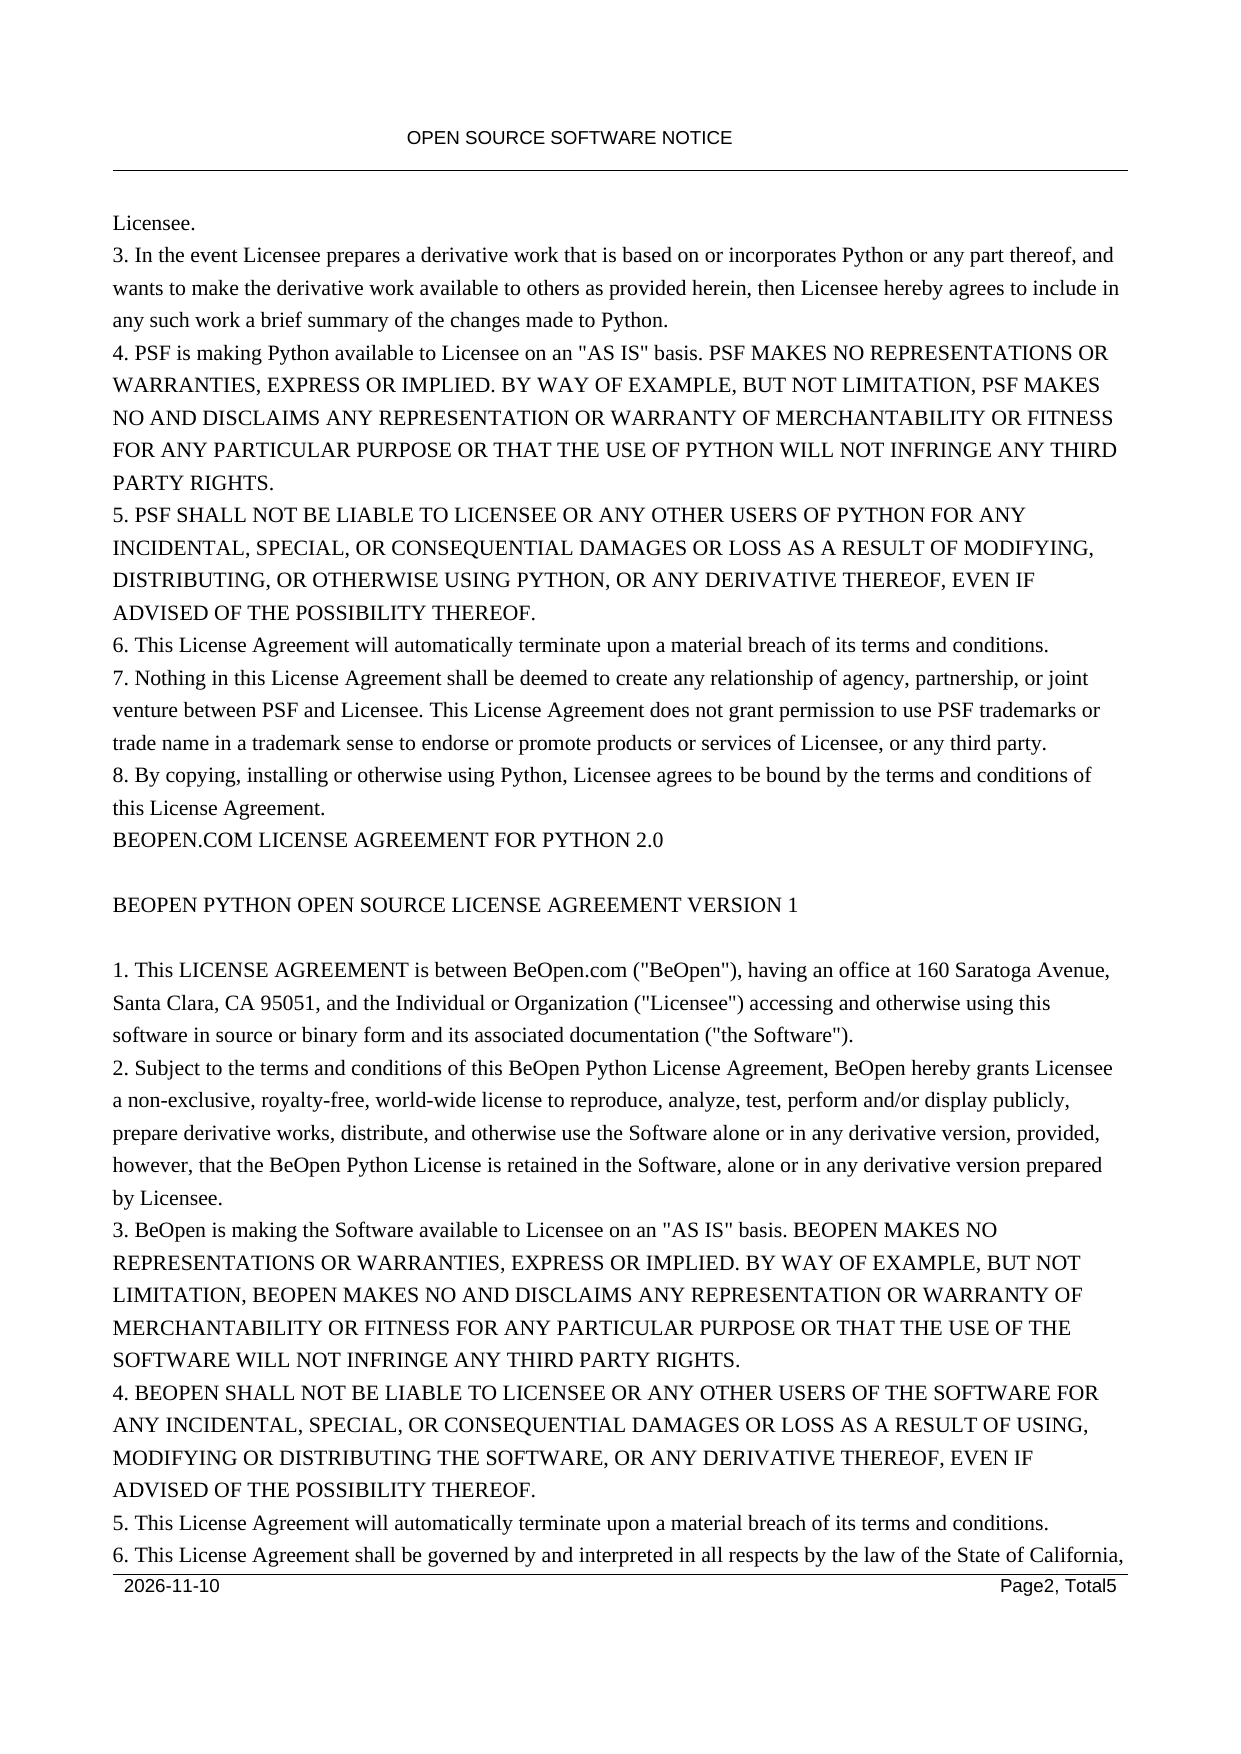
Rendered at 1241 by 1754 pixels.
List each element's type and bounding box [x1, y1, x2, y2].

text [112, 206, 1128, 1571]
